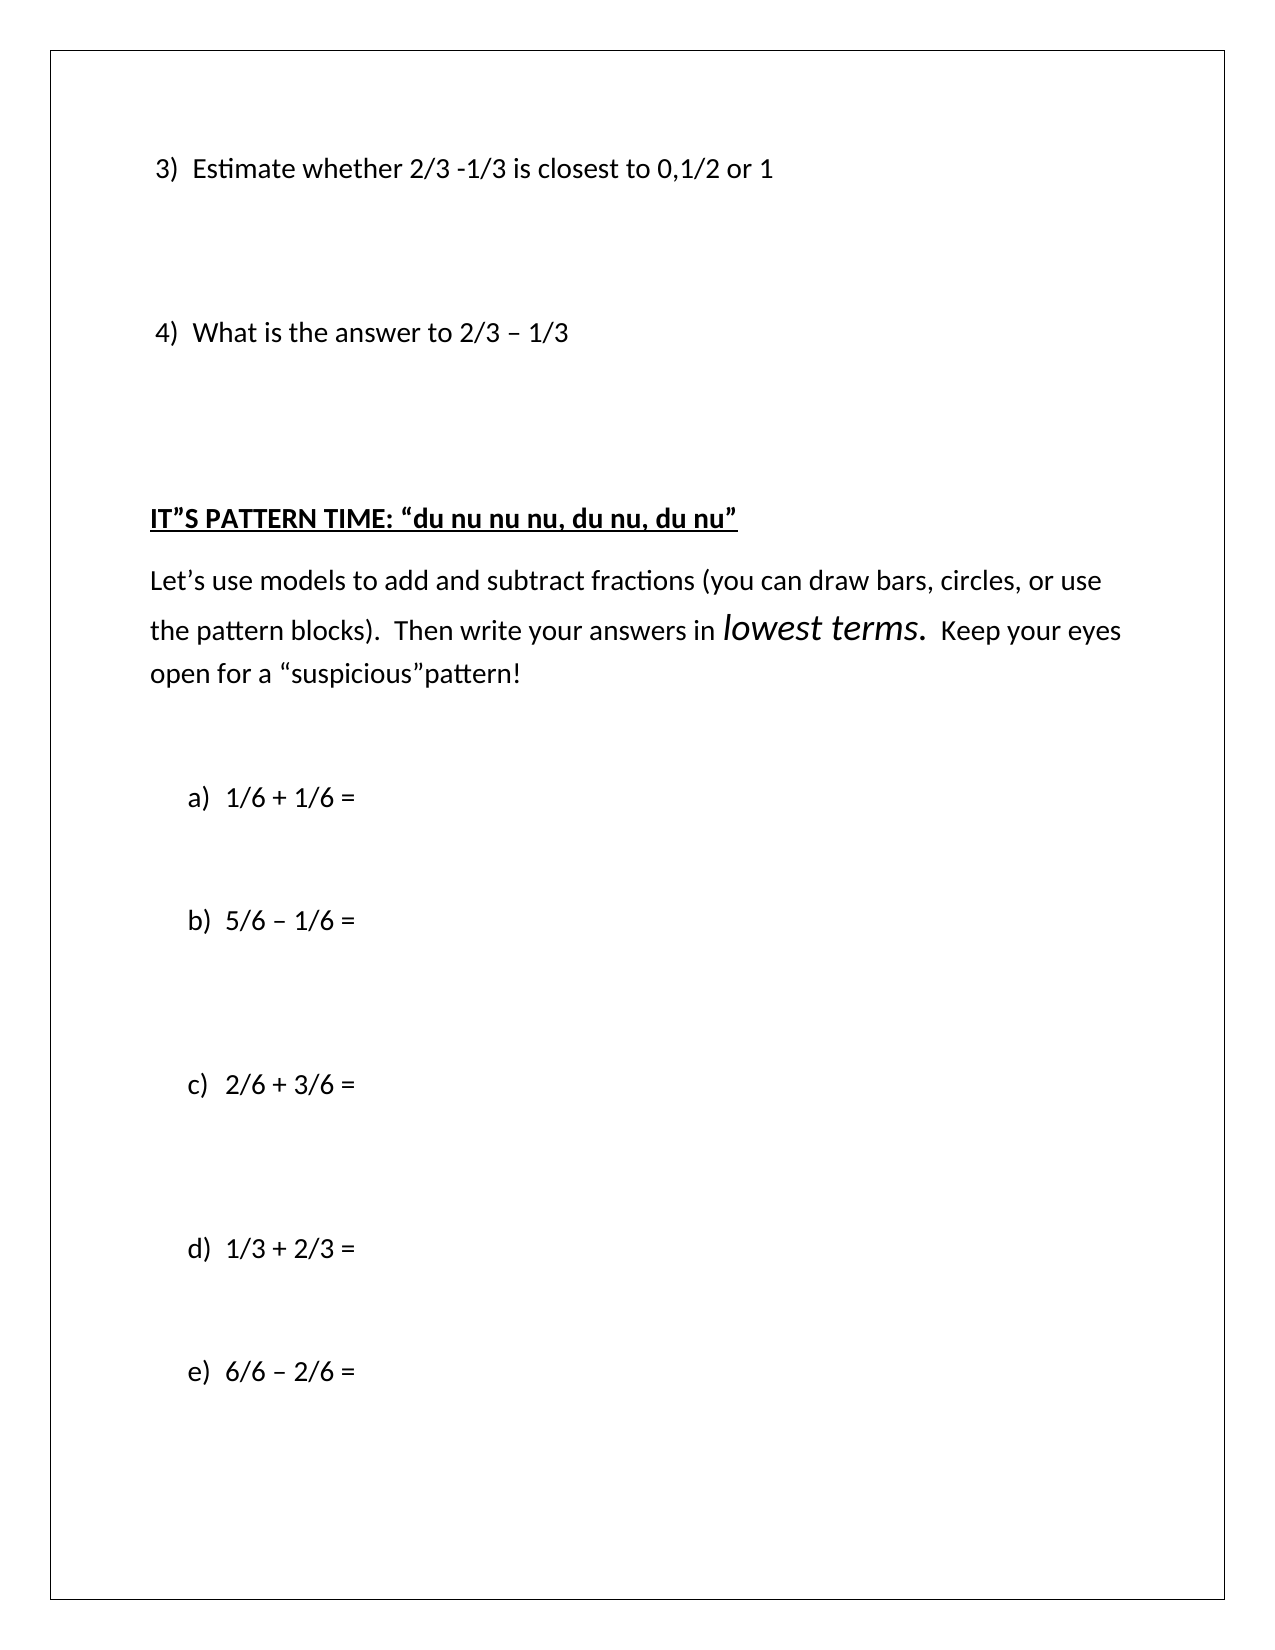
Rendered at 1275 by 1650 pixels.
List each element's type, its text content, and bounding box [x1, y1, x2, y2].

list 1/3 + 2/3 = [187, 1230, 1125, 1265]
list 2/6 + 3/6 = [187, 1066, 1125, 1102]
list 1/6 + 1/6 = [187, 779, 1125, 814]
list What is the answer to 2/3 – 1/3 [155, 314, 1125, 350]
list 6/6 – 2/6 = [187, 1353, 1125, 1389]
text IT”S PATTERN TIME: “du nu nu nu, du nu, du nu” [150, 500, 1125, 535]
list Estimate whether 2/3 -1/3 is closest to 0,1/2 or 1 [155, 150, 1125, 186]
text Let’s use models to add and subtract fractions (you can draw bars, circles, or use the pattern blocks). Then write your answers in lowest terms. Keep your eyes open for a “suspicious”pattern! [150, 562, 1125, 691]
list 5/6 – 1/6 = [187, 902, 1125, 938]
